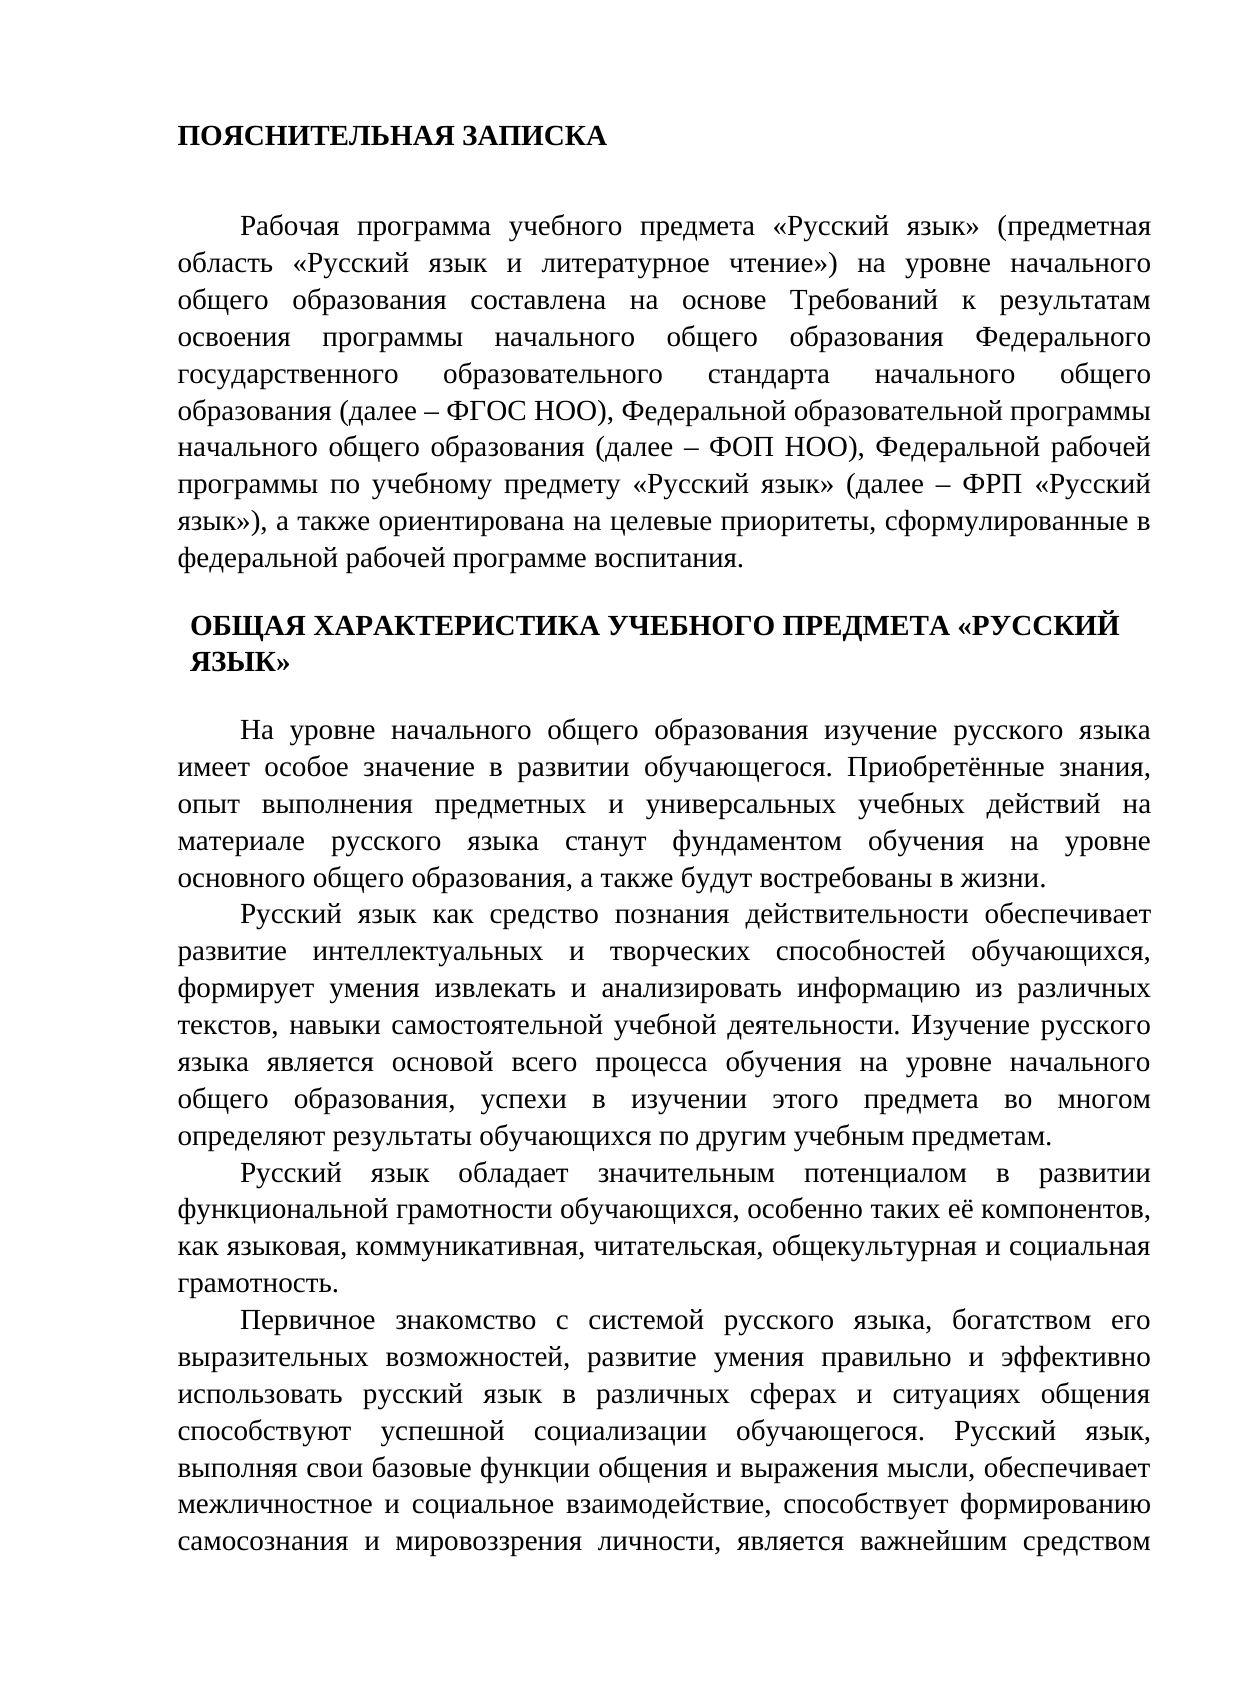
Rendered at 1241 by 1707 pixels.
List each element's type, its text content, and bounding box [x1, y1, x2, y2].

text Русский язык обладает значительным потенциалом в развитии функциональной грамотности обучающихся, особенно таких её компонентов, как языковая, коммуникативная, читательская, общекультурная и социальная грамотность. [177, 1155, 1152, 1299]
text ОБЩАЯ ХАРАКТЕРИСТИКА УЧЕБНОГО ПРЕДМЕТА «РУССКИЙ ЯЗЫК» [190, 608, 1152, 678]
text ПОЯСНИТЕЛЬНАЯ ЗАПИСКА [177, 118, 1152, 152]
text На уровне начального общего образования изучение русского языка имеет особое значение в развитии обучающегося. Приобретённые знания, опыт выполнения предметных и универсальных учебных действий на материале русского языка станут фундаментом обучения на уровне основного общего образования, а также будут востребованы в жизни. [177, 712, 1152, 893]
text Русский язык как средство познания действительности обеспечивает развитие интеллектуальных и творческих способностей обучающихся, формирует умения извлекать и анализировать информацию из различных текстов, навыки самостоятельной учебной деятельности. Изучение русского языка является основой всего процесса обучения на уровне начального общего образования, успехи в изучении этого предмета во многом определяют результаты обучающихся по другим учебным предметам. [177, 897, 1152, 1151]
text Рабочая программа учебного предмета «Русский язык» (предметная область «Русский язык и литературное чтение») на уровне начального общего образования составлена на основе Требований к результатам освоения программы начального общего образования Федерального государственного образовательного стандарта начального общего образования (далее – ФГОС НОО), Федеральной образовательной программы начального общего образования (далее – ФОП НОО), Федеральной рабочей программы по учебному предмету «Русский язык» (далее – ФРП «Русский язык»), а также ориентирована на целевые приоритеты, сформулированные в федеральной рабочей программе воспитания. [177, 208, 1152, 574]
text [177, 1302, 1152, 1557]
